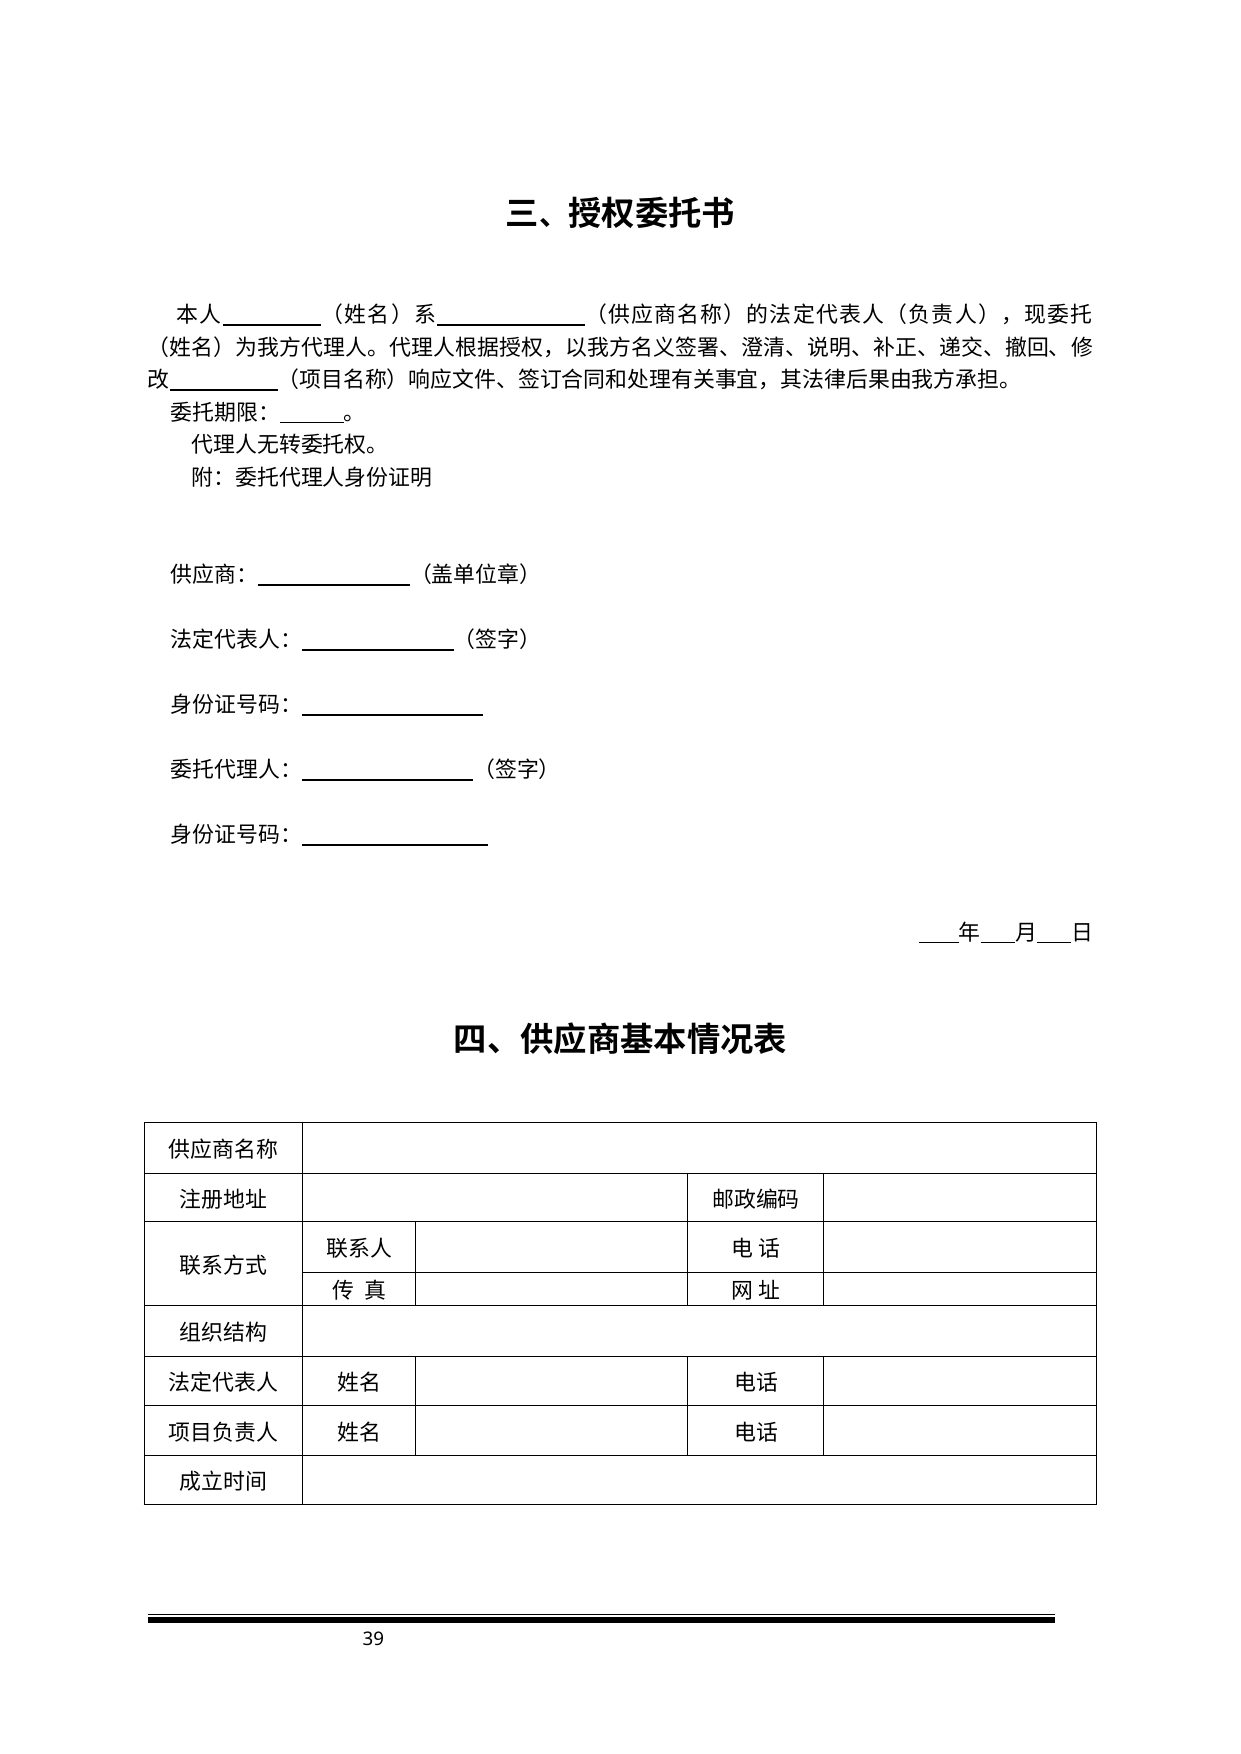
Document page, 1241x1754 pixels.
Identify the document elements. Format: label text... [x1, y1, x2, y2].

text 附：委托代理人身份证明 [148, 459, 1093, 492]
table_cell 法定代表人 [145, 1357, 302, 1404]
text 本人 （姓名）系 （供应商名称）的法定代表人（负责人），现委托 （姓名）为我方代理人。代理人根据授权，以我方名义签署、澄清、说明、补正、递交、撤回、修改 （项目名称）响应文件、签订合同和处理有关事宜，其法律后果由我方承担。 [148, 297, 1093, 394]
text 年 月 日 [148, 914, 1093, 947]
table_cell [416, 1273, 687, 1305]
table_cell [416, 1222, 687, 1272]
table_cell 组织结构 [145, 1306, 302, 1356]
table_cell [303, 1174, 687, 1221]
text 委托期限： 。 [148, 394, 1093, 427]
text 身份证号码： [148, 687, 1093, 719]
table_cell 电 话 [688, 1222, 823, 1272]
table_cell [824, 1406, 1096, 1455]
table_cell 姓名 [303, 1406, 415, 1455]
table_cell [824, 1222, 1096, 1272]
subtitle 四、供应商基本情况表 [148, 1004, 1093, 1069]
table_cell [824, 1174, 1096, 1221]
table_header 供应商名称 [145, 1123, 302, 1173]
table_cell 成立时间 [145, 1456, 302, 1503]
text 身份证号码： [148, 817, 1093, 849]
table_cell 姓名 [303, 1357, 415, 1404]
table_cell [303, 1306, 1096, 1356]
text 代理人无转委托权。 [148, 427, 1093, 459]
table_cell [824, 1357, 1096, 1404]
subtitle 三、授权委托书 [148, 178, 1093, 243]
table_cell [824, 1273, 1096, 1305]
table_cell 传 真 [303, 1273, 415, 1305]
table_cell [416, 1357, 687, 1404]
table_cell 邮政编码 [688, 1174, 823, 1221]
table_cell 电话 [688, 1406, 823, 1455]
table_cell 联系方式 [145, 1222, 302, 1305]
table_cell 项目负责人 [145, 1406, 302, 1455]
table_cell 注册地址 [145, 1174, 302, 1221]
table_cell [416, 1406, 687, 1455]
table_cell 电话 [688, 1357, 823, 1404]
text 法定代表人： （签字） [148, 622, 1093, 654]
table_header [303, 1123, 1096, 1173]
table_cell 网 址 [688, 1273, 823, 1305]
table_cell [303, 1456, 1096, 1503]
table_cell 联系人 [303, 1222, 415, 1272]
text 委托代理人： （签字） [148, 752, 1093, 784]
text 供应商： （盖单位章） [148, 557, 1093, 589]
